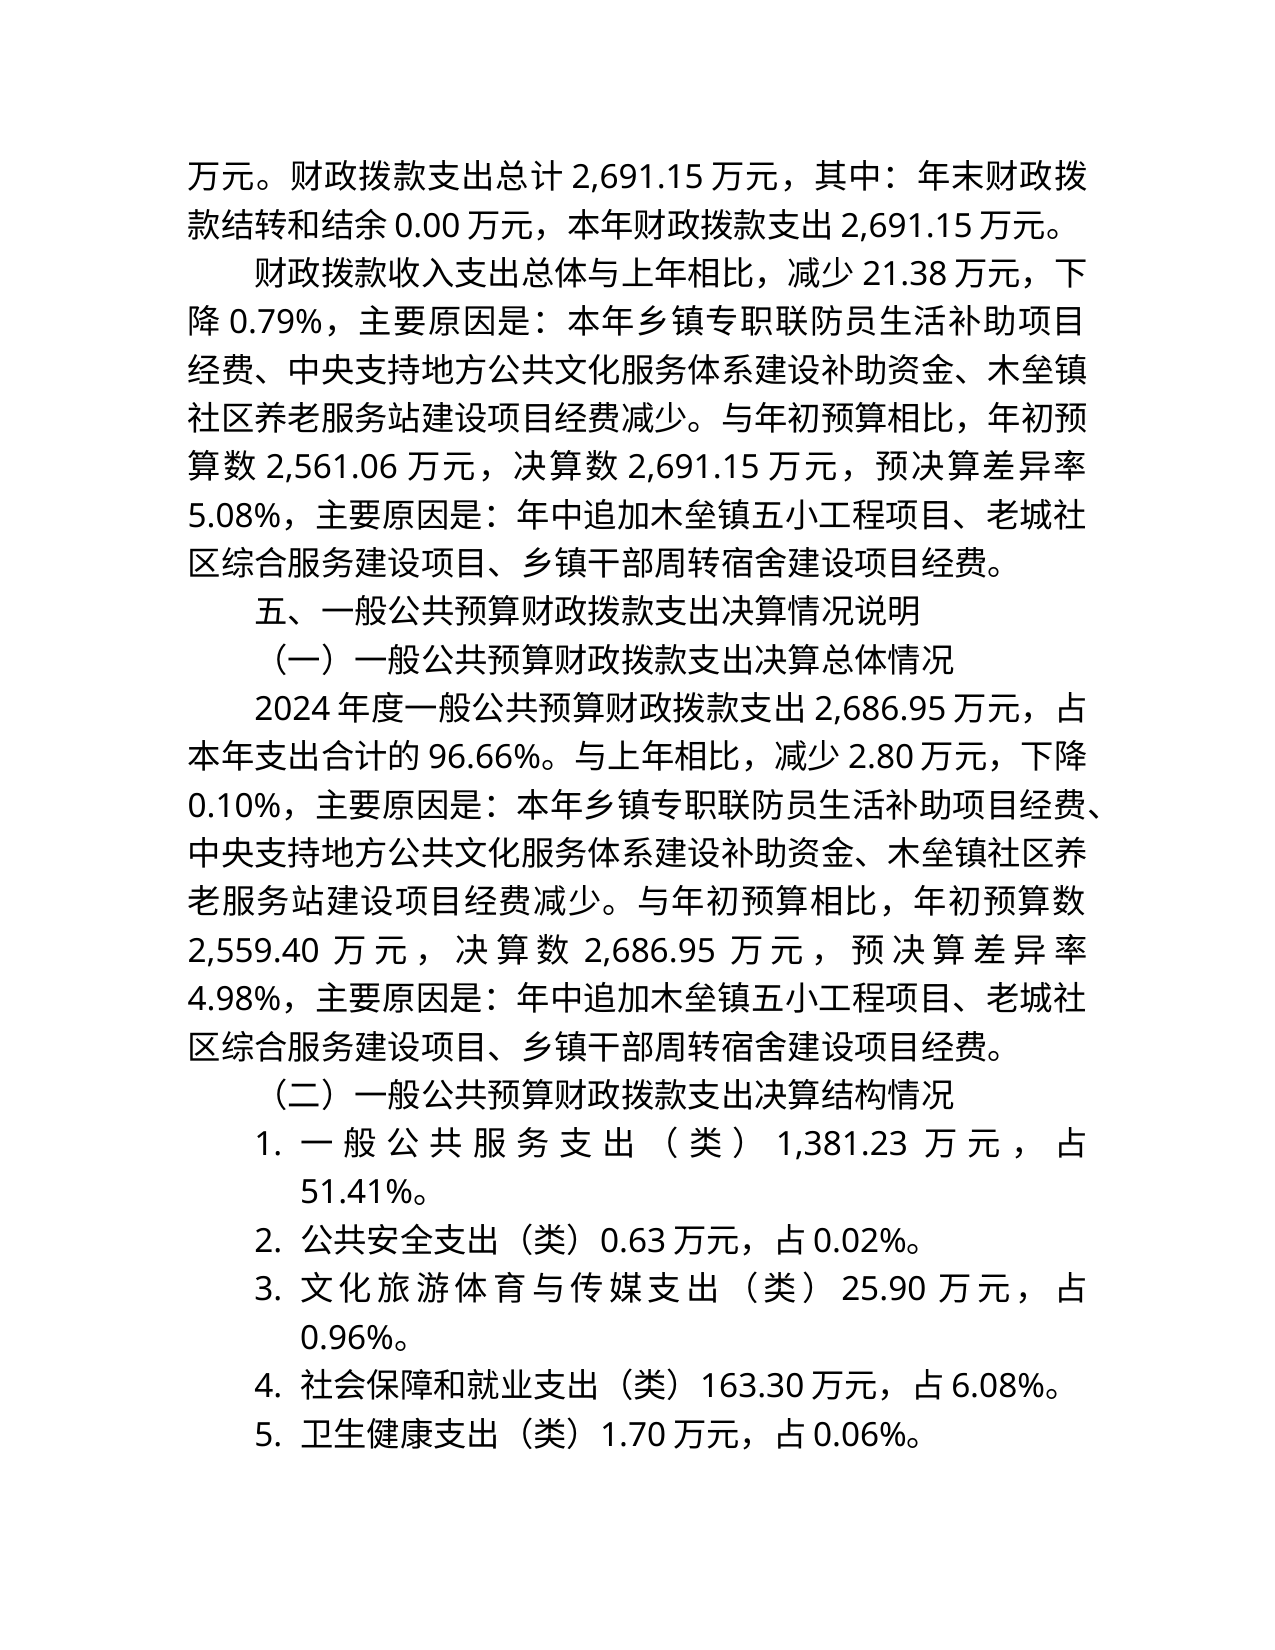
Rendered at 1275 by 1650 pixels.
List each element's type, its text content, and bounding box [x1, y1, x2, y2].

text 2024年度一般公共预算财政拨款支出2,686.95万元，占本年支出合计的96.66%。与上年相比，减少2.80万元，下降0.10%，主要原因是：本年乡镇专职联防员生活补助项目经费、中央支持地方公共文化服务体系建设补助资金、木垒镇社区养老服务站建设项目经费减少。与年初预算相比，年初预算数2,559.40万元，决算数2,686.95万元，预决算差异率4.98%，主要原因是：年中追加木垒镇五小工程项目、老城社区综合服务建设项目、乡镇干部周转宿舍建设项目经费。 [187, 682, 1087, 1069]
text （一）一般公共预算财政拨款支出决算总体情况 [187, 633, 1087, 682]
text 五、一般公共预算财政拨款支出决算情况说明 [187, 585, 1087, 633]
text 财政拨款收入支出总体与上年相比，减少21.38万元，下降0.79%，主要原因是：本年乡镇专职联防员生活补助项目经费、中央支持地方公共文化服务体系建设补助资金、木垒镇社区养老服务站建设项目经费减少。与年初预算相比，年初预算数2,561.06万元，决算数2,691.15万元，预决算差异率5.08%，主要原因是：年中追加木垒镇五小工程项目、老城社区综合服务建设项目、乡镇干部周转宿舍建设项目经费。 [187, 247, 1087, 585]
list 社会保障和就业支出（类）163.30万元，占6.08%。 [254, 1359, 1087, 1407]
list 文化旅游体育与传媒支出（类）25.90万元，占0.96%。 [254, 1262, 1087, 1359]
list 一般公共服务支出（类）1,381.23万元，占51.41%。 [254, 1117, 1087, 1214]
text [187, 150, 1087, 247]
text （二）一般公共预算财政拨款支出决算结构情况 [187, 1069, 1087, 1117]
list 卫生健康支出（类）1.70万元，占0.06%。 [254, 1407, 1087, 1456]
list 公共安全支出（类）0.63万元，占0.02%。 [254, 1214, 1087, 1262]
